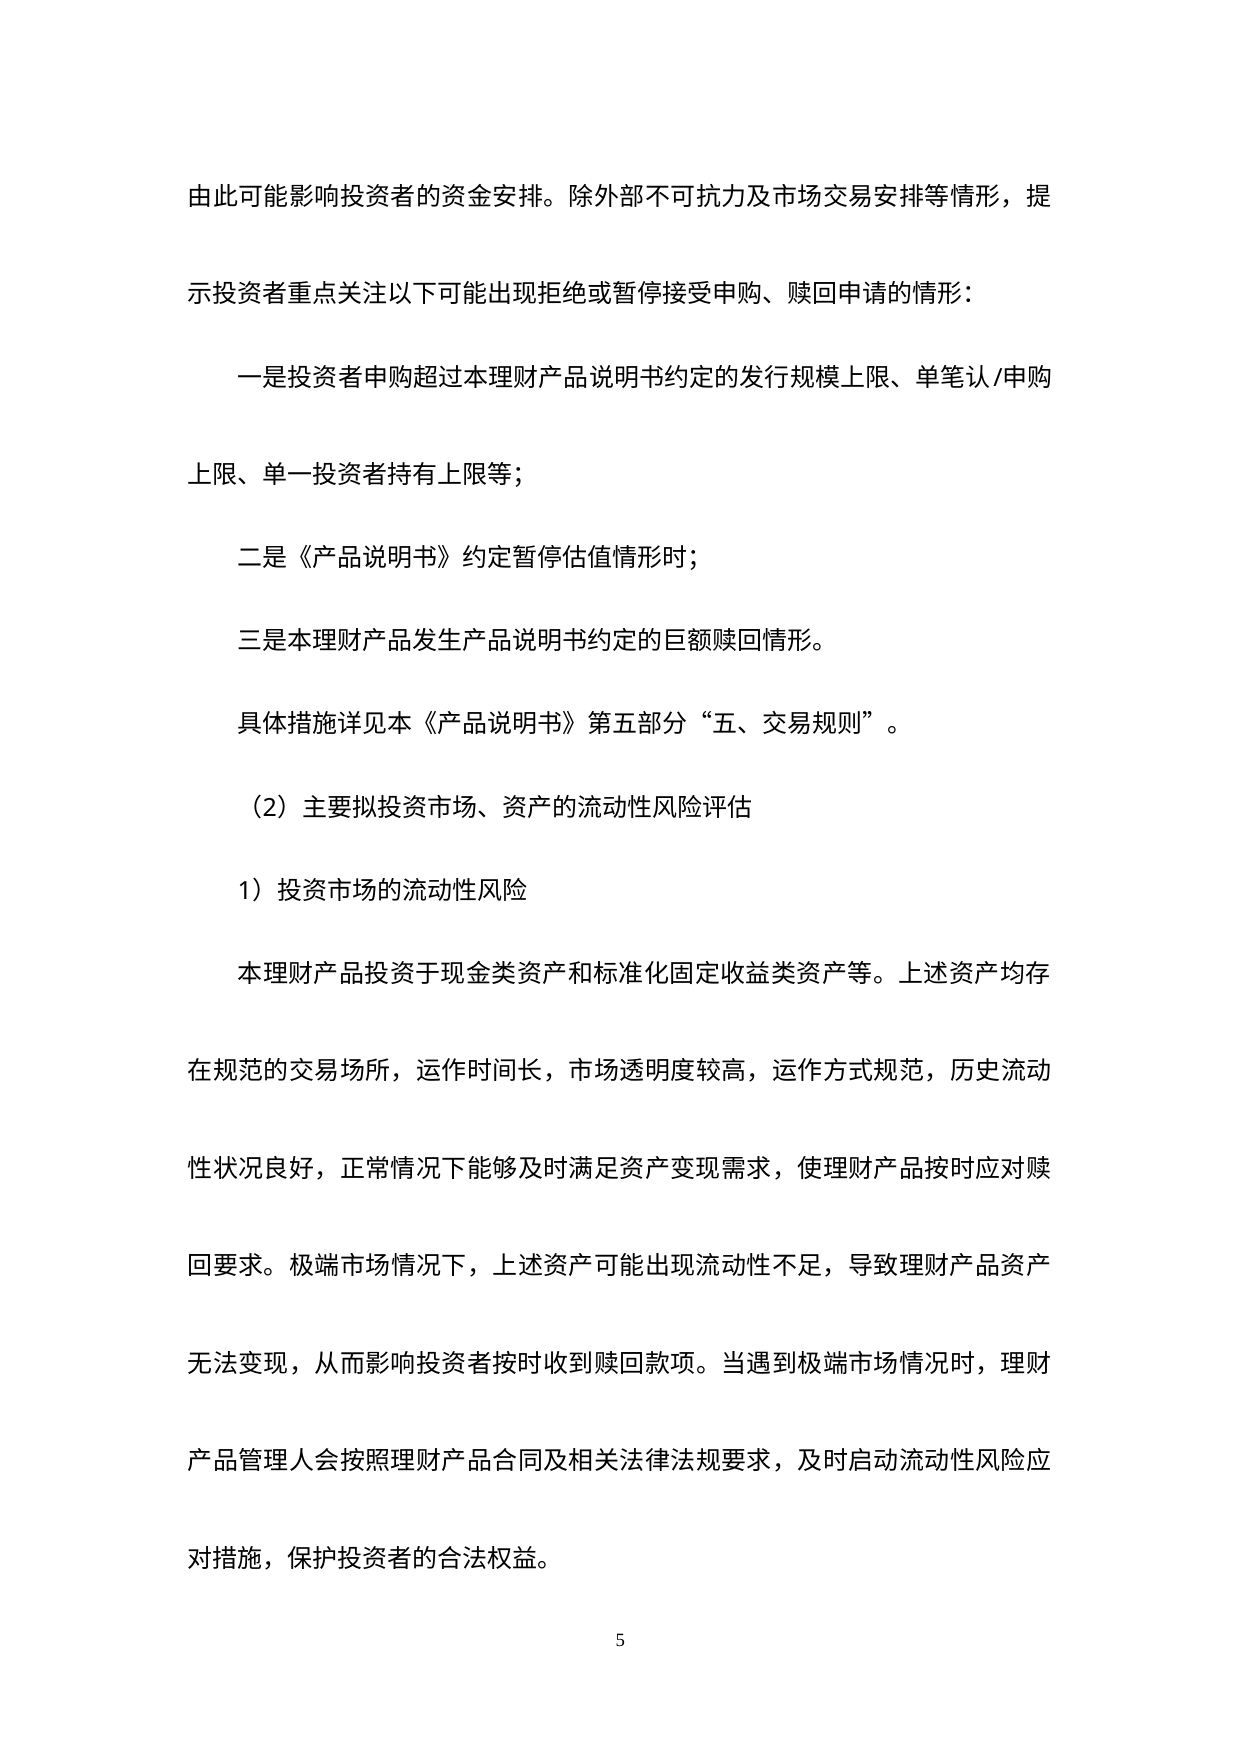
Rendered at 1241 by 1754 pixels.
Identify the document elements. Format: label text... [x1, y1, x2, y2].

text 三是本理财产品发生产品说明书约定的巨额赎回情形。 [187, 606, 1053, 671]
text 二是《产品说明书》约定暂停估值情形时； [187, 523, 1053, 588]
text 本理财产品投资于现金类资产和标准化固定收益类资产等。上述资产均存在规范的交易场所，运作时间长，市场透明度较高，运作方式规范，历史流动性状况良好，正常情况下能够及时满足资产变现需求，使理财产品按时应对赎回要求。极端市场情况下，上述资产可能出现流动性不足，导致理财产品资产无法变现，从而影响投资者按时收到赎回款项。当遇到极端市场情况时，理财产品管理人会按照理财产品合同及相关法律法规要求，及时启动流动性风险应对措施，保护投资者的合法权益。 [187, 939, 1053, 1589]
text （2）主要拟投资市场、资产的流动性风险评估 [187, 773, 1053, 838]
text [187, 162, 1053, 324]
text 1）投资市场的流动性风险 [187, 856, 1053, 921]
text 具体措施详见本《产品说明书》第五部分“五、交易规则”。 [187, 689, 1053, 754]
text 一是投资者申购超过本理财产品说明书约定的发行规模上限、单笔认/申购上限、单一投资者持有上限等； [187, 343, 1053, 505]
